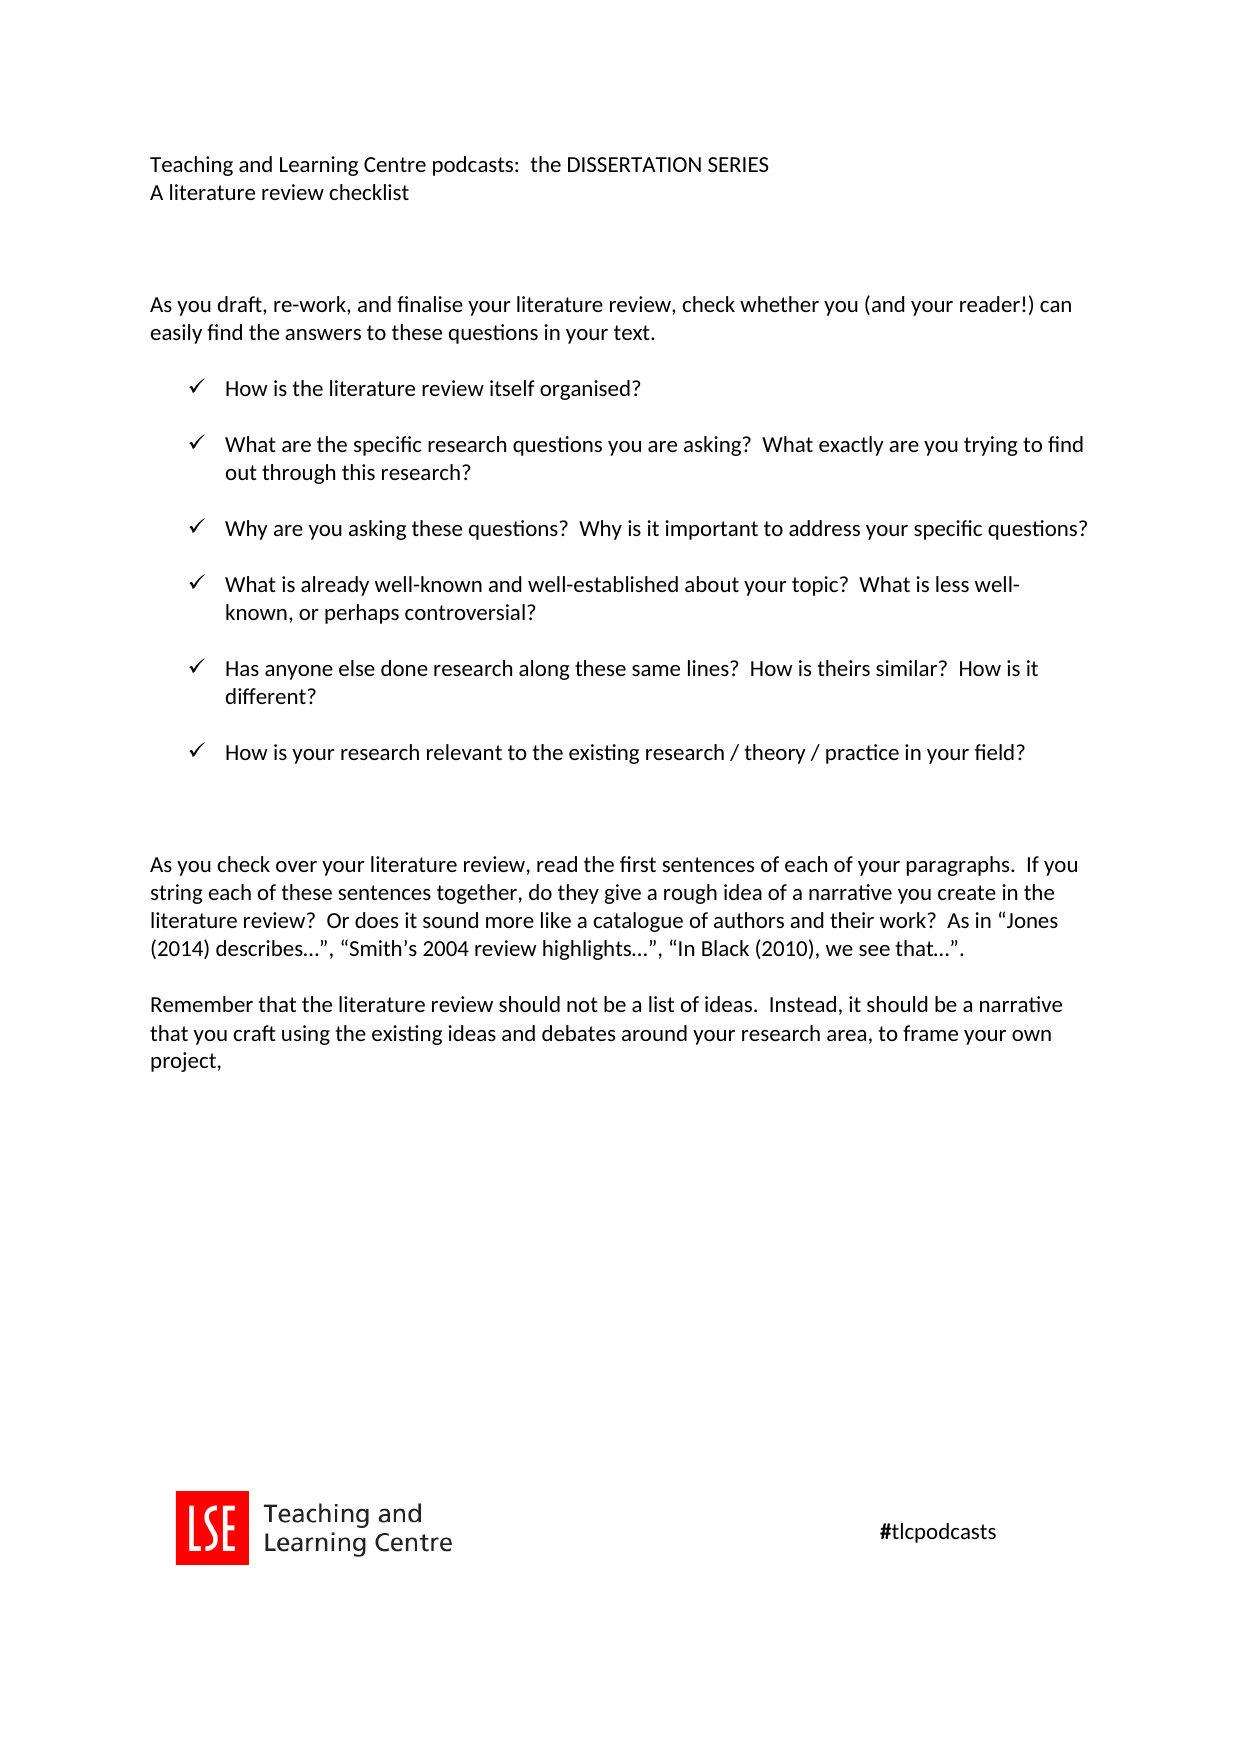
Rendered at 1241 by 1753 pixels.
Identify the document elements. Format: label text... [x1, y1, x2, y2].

text Teaching and Learning Centre podcasts: the DISSERTATION SERIES [150, 150, 1090, 178]
list What are the specific research questions you are asking? What exactly are you trying to find out through this research? [187, 430, 1090, 486]
list Has anyone else done research along these same lines? How is theirs similar? How is it different? [187, 654, 1090, 710]
list Why are you asking these questions? Why is it important to address your specific questions? [187, 514, 1090, 542]
picture [175, 1491, 455, 1565]
text As you draft, re-work, and finalise your literature review, check whether you (and your reader!) can easily find the answers to these questions in your text. [150, 290, 1090, 346]
list How is the literature review itself organised? [187, 374, 1090, 402]
text Remember that the literature review should not be a list of ideas. Instead, it should be a narrative that you craft using the existing ideas and debates around your research area, to frame your own project, [150, 991, 1090, 1075]
text A literature review checklist [150, 178, 1090, 206]
list What is already well-known and well-established about your topic? What is less well- known, or perhaps controversial? [187, 570, 1090, 626]
list How is your research relevant to the existing research / theory / practice in your field? [187, 738, 1090, 766]
text As you check over your literature review, read the first sentences of each of your paragraphs. If you string each of these sentences together, do they give a rough idea of a narrative you create in the literature review? Or does it sound more like a catalogue of authors and their work? As in “Jones (2014) describes…”, “Smith’s 2004 review highlights…”, “In Black (2010), we see that…”. [150, 851, 1090, 963]
